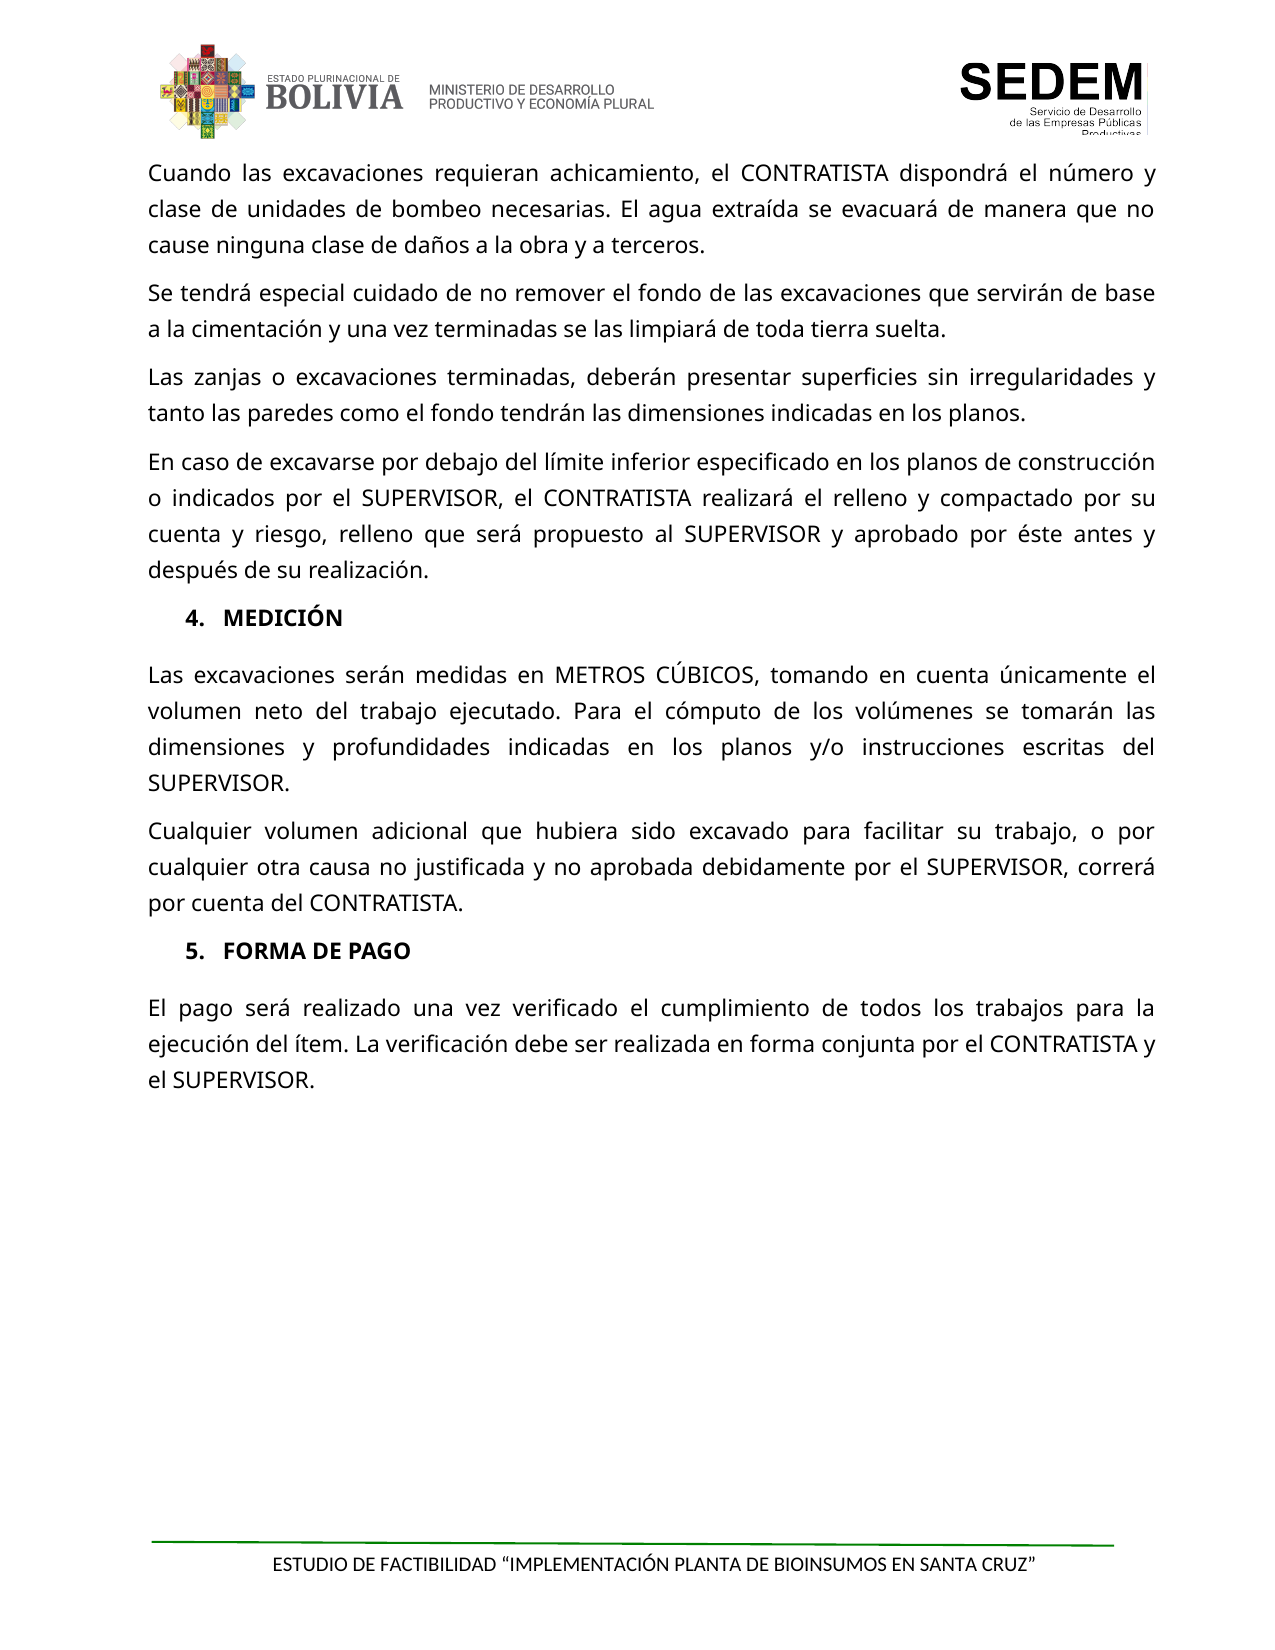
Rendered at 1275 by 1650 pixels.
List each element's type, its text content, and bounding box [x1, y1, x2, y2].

text El pago será realizado una vez verificado el cumplimiento de todos los trabajos para la ejecución del ítem. La verificación debe ser realizada en forma conjunta por el CONTRATISTA y el SUPERVISOR. [148, 992, 1157, 1095]
picture [960, 62, 1148, 135]
text Se tendrá especial cuidado de no remover el fondo de las excavaciones que servirán de base a la cimentación y una vez terminadas se las limpiará de toda tierra suelta. [148, 277, 1157, 344]
picture [147, 31, 654, 152]
list MEDICIÓN [185, 602, 1157, 633]
list FORMA DE PAGO [185, 935, 1157, 967]
text Las excavaciones serán medidas en METROS CÚBICOS, tomando en cuenta únicamente el volumen neto del trabajo ejecutado. Para el cómputo de los volúmenes se tomarán las dimensiones y profundidades indicadas en los planos y/o instrucciones escritas del SUPERVISOR. [148, 659, 1157, 798]
text En caso de excavarse por debajo del límite inferior especificado en los planos de construcción o indicados por el SUPERVISOR, el CONTRATISTA realizará el relleno y compactado por su cuenta y riesgo, relleno que será propuesto al SUPERVISOR y aprobado por éste antes y después de su realización. [148, 446, 1157, 585]
text Cualquier volumen adicional que hubiera sido excavado para facilitar su trabajo, o por cualquier otra causa no justificada y no aprobada debidamente por el SUPERVISOR, correrá por cuenta del CONTRATISTA. [148, 815, 1157, 918]
text Cuando las excavaciones requieran achicamiento, el CONTRATISTA dispondrá el número y clase de unidades de bombeo necesarias. El agua extraída se evacuará de manera que no cause ninguna clase de daños a la obra y a terceros. [148, 118, 1157, 260]
text Las zanjas o excavaciones terminadas, deberán presentar superficies sin irregularidades y tanto las paredes como el fondo tendrán las dimensiones indicadas en los planos. [148, 361, 1157, 428]
